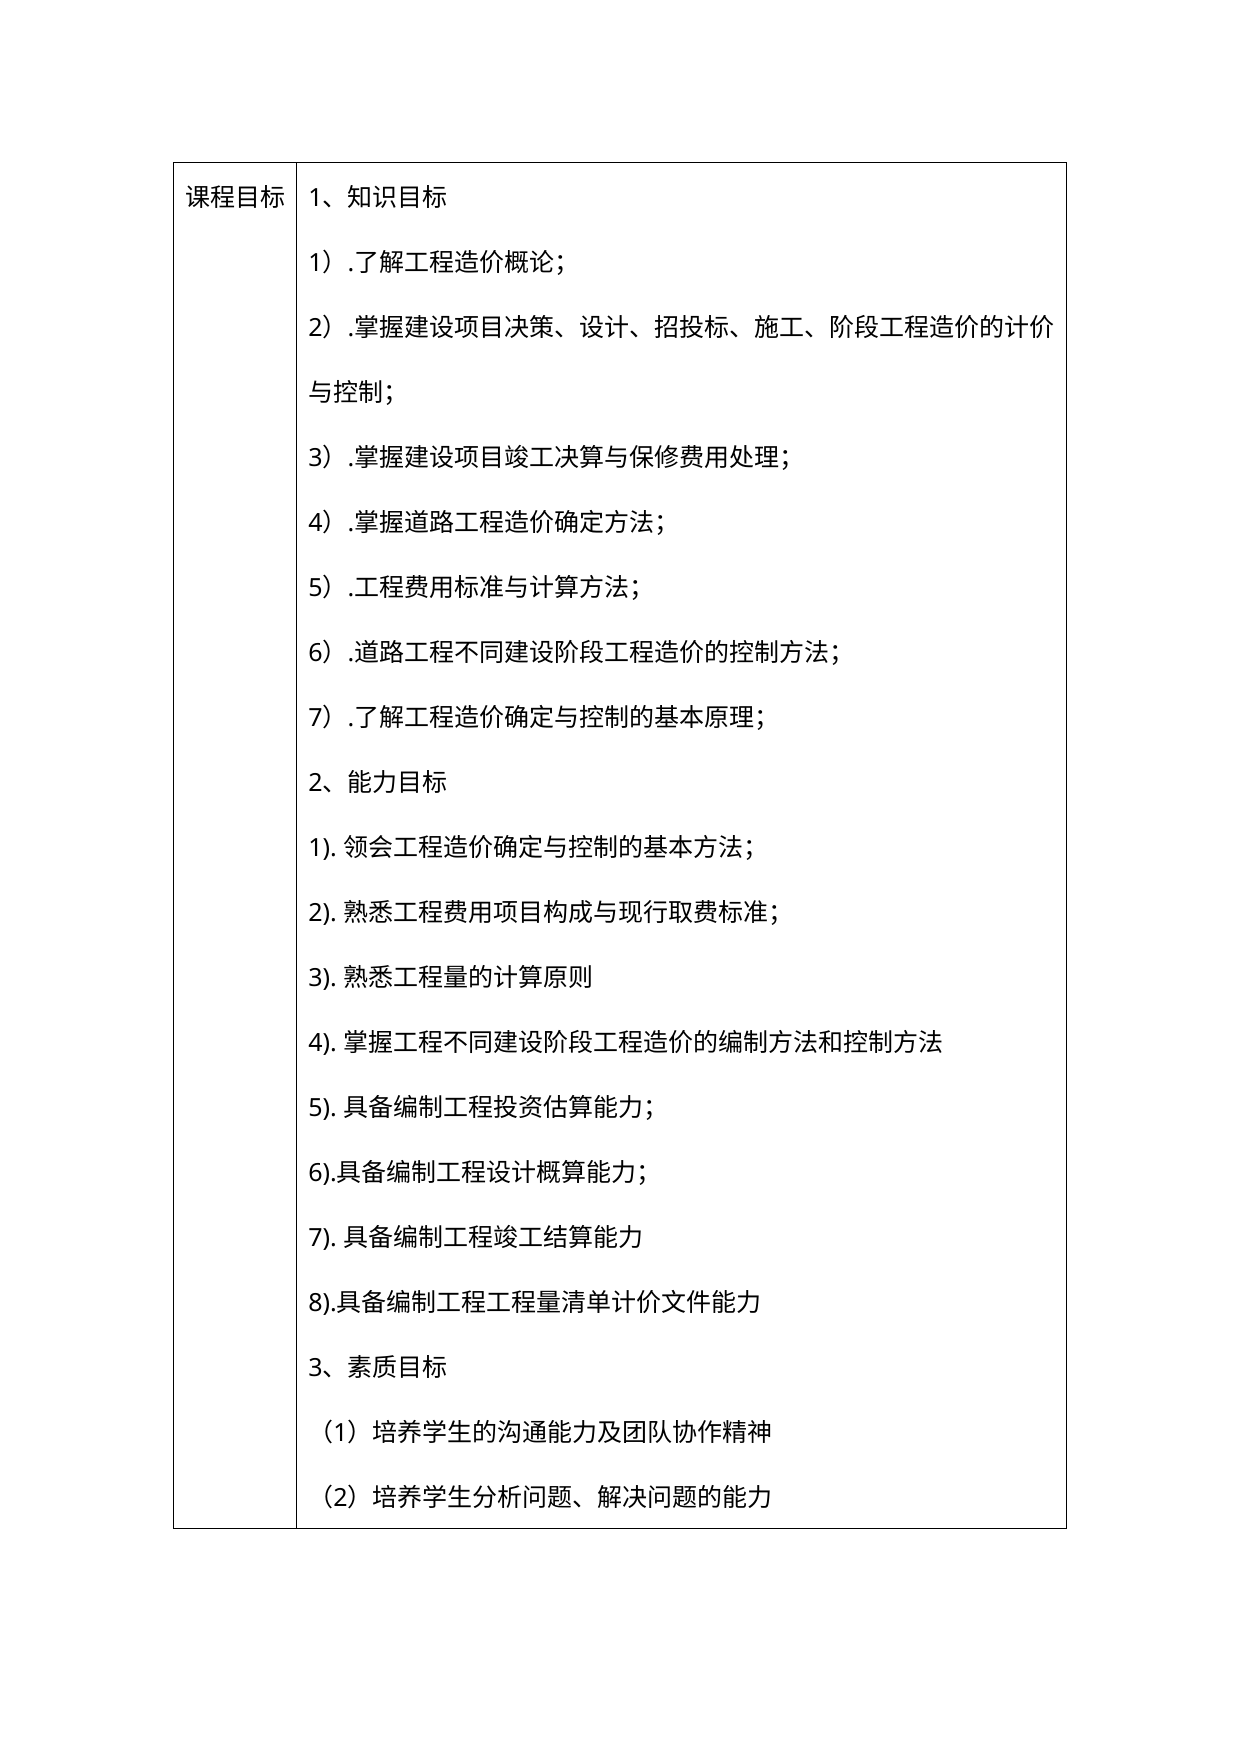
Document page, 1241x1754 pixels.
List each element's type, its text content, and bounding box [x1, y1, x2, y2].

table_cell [297, 163, 1066, 1528]
table_cell 课程目标 [174, 163, 296, 1528]
